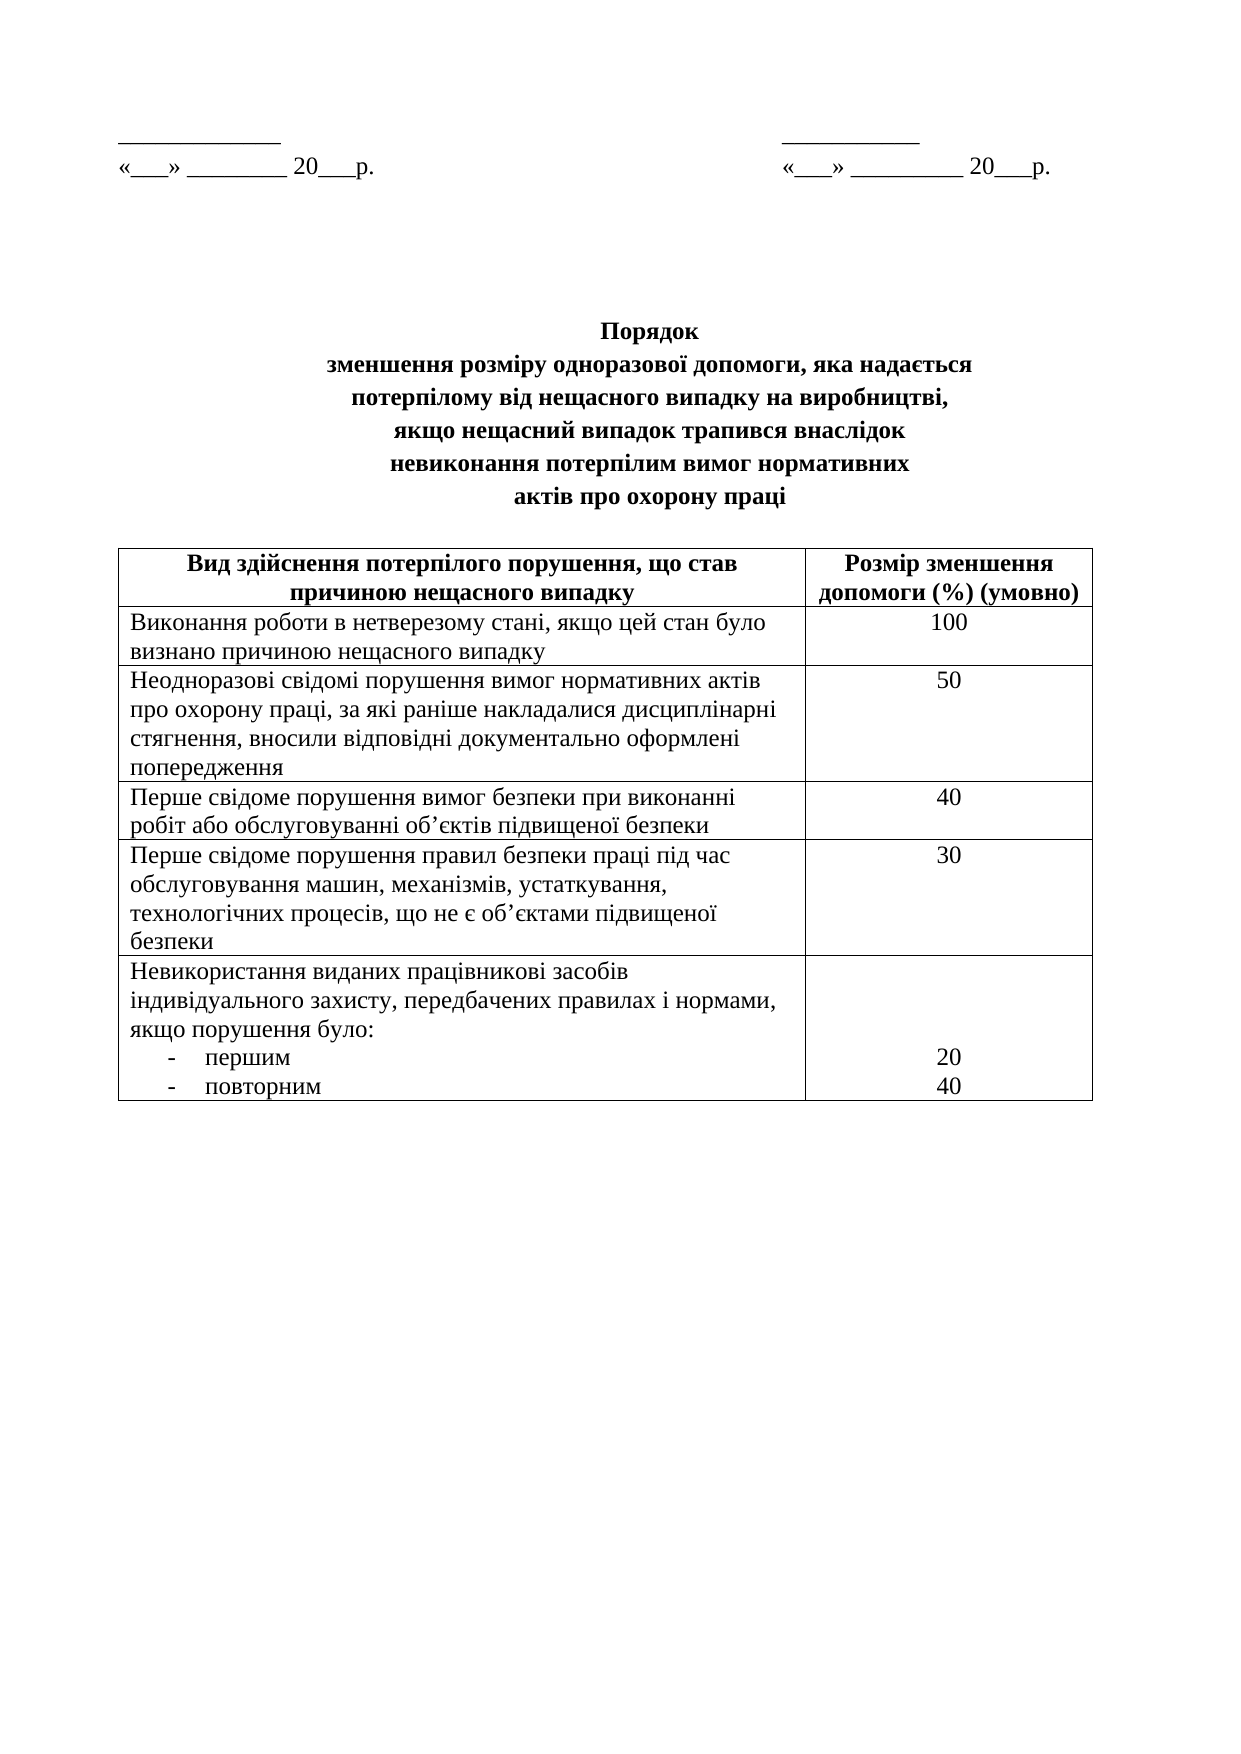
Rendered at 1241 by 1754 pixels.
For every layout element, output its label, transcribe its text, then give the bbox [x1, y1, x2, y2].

table_header Вид здійснення потерпілого порушення, що став причиною нещасного випадку [119, 549, 805, 606]
text Порядок [118, 316, 1181, 345]
table_cell 40 [806, 782, 1092, 839]
text _____________ ___________ [118, 118, 1181, 147]
table_header Розмір зменшення допомоги (%) (умовно) [806, 549, 1092, 606]
text «___» ________ 20___р. «___» _________ 20___р. [118, 151, 1181, 180]
table_cell 100 [806, 607, 1092, 664]
table_cell Виконання роботи в нетверезому стані, якщо цей стан було визнано причиною нещасного випадку [119, 607, 805, 664]
text невиконання потерпілим вимог нормативних [118, 448, 1181, 477]
table_cell Невикористання виданих працівникові засобів індивідуального захисту, передбачених правилах і нормами, якщо порушення було: першим повторним [119, 956, 805, 1100]
text зменшення розміру одноразової допомоги, яка надається [118, 349, 1181, 378]
table_cell Перше свідоме порушення правил безпеки праці під час обслуговування машин, механізмів, устаткування, технологічних процесів, що не є об’єктами підвищеної безпеки [119, 840, 805, 955]
table_cell 20 40 [806, 956, 1092, 1100]
text потерпілому від нещасного випадку на виробництві, [118, 382, 1181, 411]
table_cell Неодноразові свідомі порушення вимог нормативних актів про охорону праці, за які раніше накладалися дисциплінарні стягнення, вносили відповідні документально оформлені попередження [119, 666, 805, 781]
table_cell 50 [806, 666, 1092, 781]
text якщо нещасний випадок трапився внаслідок [118, 415, 1181, 444]
text актів про охорону праці [118, 481, 1181, 510]
table_cell 30 [806, 840, 1092, 955]
table_cell Перше свідоме порушення вимог безпеки при виконанні робіт або обслуговуванні об’єктів підвищеної безпеки [119, 782, 805, 839]
